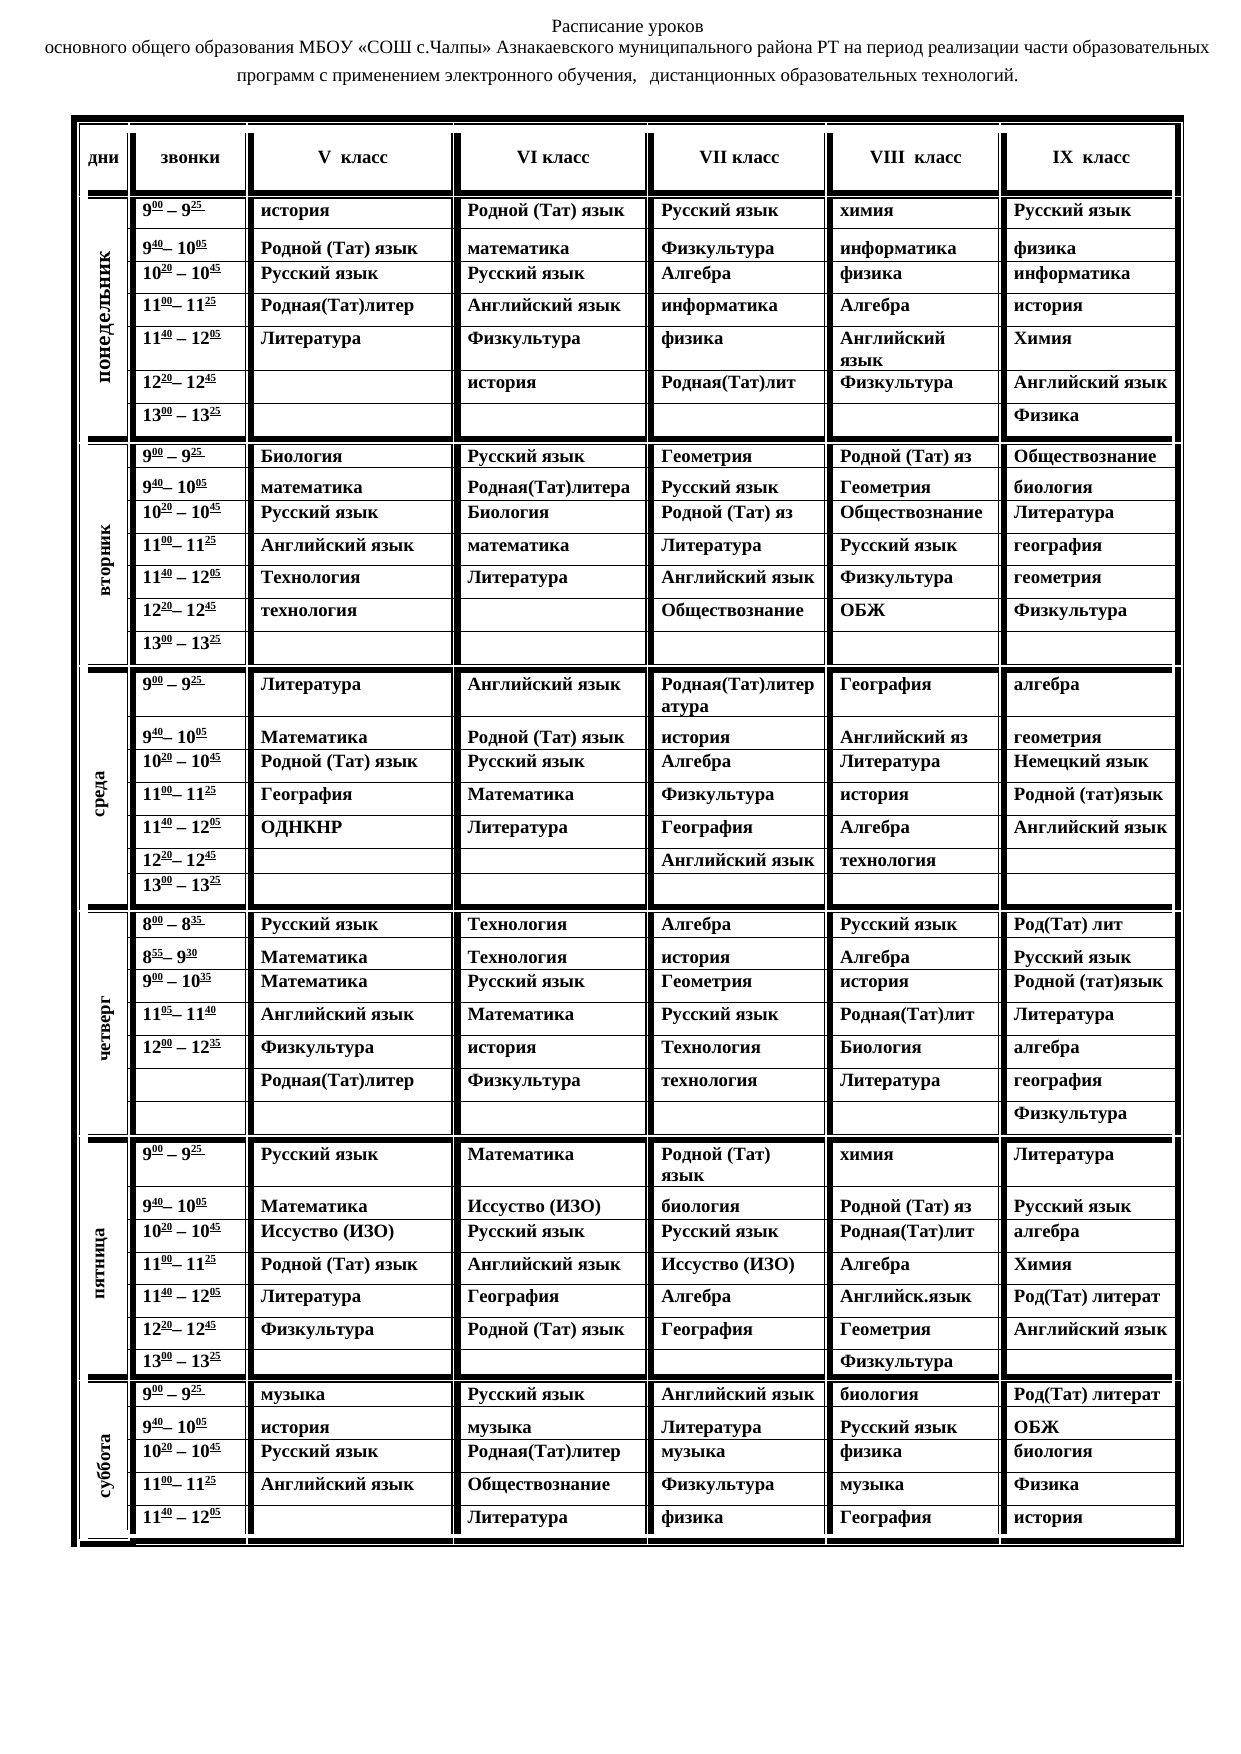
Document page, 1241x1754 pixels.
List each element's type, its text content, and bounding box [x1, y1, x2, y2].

table_cell Русский язык [654, 199, 824, 228]
table_cell 1105– 1140 [136, 1003, 245, 1035]
table_cell ОБЖ [833, 599, 998, 631]
table_cell Родной (Тат) язык [254, 229, 451, 261]
table_cell Английский язык [254, 534, 451, 565]
table_cell Технология [461, 913, 645, 937]
table_cell Литература [254, 327, 451, 370]
table_cell Алгебра [654, 1285, 824, 1317]
table_cell история [254, 1407, 451, 1439]
table_cell 900 – 925 [136, 445, 245, 467]
table_cell Физкультура [654, 1473, 824, 1505]
table_cell Обществознание [654, 599, 824, 631]
table_cell 900 – 925 [136, 199, 245, 228]
table_cell Русский язык [1003, 190, 1179, 228]
table_cell технология [833, 849, 998, 872]
table_cell Русский язык [254, 913, 451, 937]
table_cell суббота [77, 1374, 131, 1537]
table_cell 1140 – 1205 [131, 1506, 249, 1537]
table_cell Родной (Тат) язык [254, 1253, 451, 1284]
table_cell математика [461, 534, 645, 565]
table_cell Русский язык [654, 468, 824, 500]
table_cell 1100– 1125 [136, 783, 245, 815]
table_cell 1300 – 1325 [136, 632, 245, 664]
table_cell [254, 404, 451, 436]
table_header VI класс [456, 122, 650, 189]
table_cell [254, 874, 451, 904]
table_cell физика [1007, 229, 1175, 261]
table_cell 1100– 1125 [136, 534, 245, 565]
table_cell физика [833, 262, 998, 293]
table_cell 1100– 1125 [136, 1473, 245, 1505]
table_cell [1007, 632, 1175, 664]
table_cell Английский язык [1007, 371, 1175, 403]
table_cell математика [461, 229, 645, 261]
table_cell Литература [1003, 1134, 1179, 1186]
table_cell Литература [456, 1506, 650, 1537]
table_cell Родная(Тат)литер [254, 294, 451, 326]
table_cell история [654, 938, 824, 969]
table_cell Физкультура [461, 327, 645, 370]
table_cell география [1007, 1069, 1175, 1101]
table_cell [249, 1506, 456, 1537]
table_cell Русский язык [1007, 1187, 1175, 1219]
table_cell Русский язык [1007, 938, 1175, 969]
table_cell Физкультура [1007, 1102, 1175, 1133]
table_cell биология [1007, 1440, 1175, 1472]
text основного общего образования МБОУ «СОШ с.Чалпы» Азнакаевского муниципального района РТ на период реализации части образовательных программ с применением электронного обучения, дистанционных образовательных технологий. [44, 36, 1211, 87]
table_cell музыка [654, 1440, 824, 1472]
table_cell алгебра [1007, 1036, 1175, 1068]
table_cell Литература [1007, 1003, 1175, 1035]
table_cell Родная(Тат)литер [254, 1069, 451, 1101]
table_cell история [833, 970, 998, 1002]
table_cell 1300 – 1325 [136, 874, 245, 904]
table_cell алгебра [1007, 1220, 1175, 1252]
table_cell история [461, 371, 645, 403]
table_cell Алгебра [833, 816, 998, 847]
table_cell Литература [654, 534, 824, 565]
table_cell Физкультура [833, 566, 998, 598]
table_cell 1020 – 1045 [136, 262, 245, 293]
table_cell География [654, 816, 824, 847]
table_cell технология [254, 599, 451, 631]
table_cell [461, 1350, 645, 1373]
table_cell [461, 874, 645, 904]
table_cell [136, 1069, 245, 1101]
table_cell [833, 874, 998, 904]
table_cell Алгебра [833, 294, 998, 326]
table_cell Литература [833, 750, 998, 782]
table_cell ОДНКНР [254, 816, 451, 847]
table_cell [654, 404, 824, 436]
table_cell Русский язык [833, 1407, 998, 1439]
table_cell Родная(Тат)литература [654, 673, 824, 716]
table_cell Английский язык [461, 673, 645, 716]
text Расписание уроков [44, 15, 1211, 36]
table_cell Иссуство (ИЗО) [461, 1187, 645, 1219]
table_cell Иссуство (ИЗО) [254, 1220, 451, 1252]
table_cell Геометрия [833, 1318, 998, 1348]
table_cell физика [833, 1440, 998, 1472]
table_cell музыка [461, 1407, 645, 1439]
table_cell Родная(Тат)лит [833, 1220, 998, 1252]
table_cell География [461, 1285, 645, 1317]
table_cell алгебра [1003, 664, 1179, 716]
table_cell Математика [254, 938, 451, 969]
table_cell биология [833, 1383, 998, 1406]
table_header VIII класс [829, 122, 1002, 189]
table_cell Английский язык [654, 566, 824, 598]
table_cell геометрия [1007, 566, 1175, 598]
table_cell [461, 404, 645, 436]
table_cell география [1007, 534, 1175, 565]
table_cell 1100– 1125 [136, 294, 245, 326]
table_header VII класс [650, 122, 828, 189]
table_cell Физика [1007, 404, 1175, 436]
table_cell Английск.язык [833, 1285, 998, 1317]
table_cell история [461, 1036, 645, 1068]
table_cell Физкультура [461, 1069, 645, 1101]
table_cell Биология [833, 1036, 998, 1068]
table_cell информатика [1007, 262, 1175, 293]
table_cell Род(Тат) литерат [1007, 1285, 1175, 1317]
table_cell 1200 – 1235 [136, 1036, 245, 1068]
table_cell Родной (Тат) язык [461, 199, 645, 228]
table_cell Русский язык [461, 1220, 645, 1252]
table_cell история [833, 783, 998, 815]
table_cell Род(Тат) лит [1003, 904, 1179, 937]
table_cell Родная(Тат)литер [461, 1440, 645, 1472]
table_cell 1220– 1245 [136, 849, 245, 872]
table_cell Химия [1007, 1253, 1175, 1284]
table_cell [254, 849, 451, 872]
table_cell [254, 1350, 451, 1373]
table_cell Родной (тат)язык [1007, 970, 1175, 1002]
table_cell Литература [461, 566, 645, 598]
table_cell Технология [461, 938, 645, 969]
table_cell [254, 632, 451, 664]
table_cell Английский язык [461, 1253, 645, 1284]
table_cell [833, 632, 998, 664]
table_cell География [654, 1318, 824, 1348]
table_cell математика [254, 468, 451, 500]
table_cell 800 – 835 [136, 913, 245, 937]
table_cell 940– 1005 [136, 1407, 245, 1439]
table_cell Английский язык [833, 327, 998, 370]
table_cell [254, 371, 451, 403]
table_cell Родной (Тат) язык [254, 750, 451, 782]
table_cell География [829, 1506, 1002, 1537]
table_cell Физкультура [654, 229, 824, 261]
table_cell химия [833, 199, 998, 228]
table_cell [654, 1102, 824, 1133]
table_cell Иссуство (ИЗО) [654, 1253, 824, 1284]
table_cell Русский язык [461, 262, 645, 293]
table_cell Русский язык [461, 445, 645, 467]
table_cell история [1003, 1506, 1175, 1537]
table_cell Русский язык [461, 750, 645, 782]
table_cell 1020 – 1045 [136, 501, 245, 532]
table_cell География [254, 783, 451, 815]
table_cell [654, 874, 824, 904]
table_cell Литература [1007, 501, 1175, 532]
table_cell 1100– 1125 [136, 1253, 245, 1284]
table_cell Математика [254, 717, 451, 749]
table_cell Алгебра [833, 1253, 998, 1284]
table_cell 940– 1005 [136, 229, 245, 261]
table_cell 940– 1005 [136, 468, 245, 500]
table_cell Обществознание [833, 501, 998, 532]
table_cell 1140 – 1205 [136, 327, 245, 370]
table_cell Математика [254, 970, 451, 1002]
table_cell Русский язык [254, 1440, 451, 1472]
table_cell 1300 – 1325 [136, 1350, 245, 1373]
table_cell Литература [833, 1069, 998, 1101]
table_cell Алгебра [654, 750, 824, 782]
table_cell история [1007, 294, 1175, 326]
table_cell Литература [654, 1407, 824, 1439]
table_cell 1140 – 1205 [136, 1285, 245, 1317]
table_cell 1020 – 1045 [136, 750, 245, 782]
table_cell Физкультура [654, 783, 824, 815]
table_cell 1020 – 1045 [136, 1440, 245, 1472]
table_cell Физкультура [833, 1350, 998, 1373]
table_cell пятница [77, 1134, 131, 1373]
table_cell Русский язык [461, 970, 645, 1002]
table_cell [461, 849, 645, 872]
table_cell 900 – 1035 [136, 970, 245, 1002]
table_cell Родной (Тат) яз [833, 1187, 998, 1219]
table_cell Физкультура [254, 1036, 451, 1068]
table_cell вторник [77, 436, 131, 664]
table_cell Математика [461, 783, 645, 815]
table_cell Математика [461, 1003, 645, 1035]
table_cell [833, 404, 998, 436]
table_cell [254, 1102, 451, 1133]
table_cell Биология [461, 501, 645, 532]
table_cell Род(Тат) литерат [1003, 1374, 1179, 1406]
table_cell Обществознание [461, 1473, 645, 1505]
table_cell [654, 632, 824, 664]
table_cell 900 – 925 [136, 1143, 245, 1186]
table_cell Русский язык [654, 1220, 824, 1252]
table_cell Русский язык [254, 501, 451, 532]
table_cell Алгебра [654, 262, 824, 293]
table_cell геометрия [1007, 717, 1175, 749]
table_cell четверг [77, 904, 131, 1133]
table_cell физика [650, 1506, 828, 1537]
table_cell Родной (Тат) язык [654, 1143, 824, 1186]
table_cell Немецкий язык [1007, 750, 1175, 782]
table_cell Английский язык [1007, 816, 1175, 847]
table_cell Литература [254, 673, 451, 716]
table_cell Математика [254, 1187, 451, 1219]
table_cell [461, 1102, 645, 1133]
table_cell Физкультура [833, 371, 998, 403]
table_cell технология [654, 1069, 824, 1101]
table_cell 1220– 1245 [136, 1318, 245, 1348]
table_cell Геометрия [654, 445, 824, 467]
table_cell музыка [833, 1473, 998, 1505]
table_cell 940– 1005 [136, 717, 245, 749]
table_cell Русский язык [254, 262, 451, 293]
table_cell Родной (Тат) язык [461, 1318, 645, 1348]
table_header V класс [249, 122, 456, 189]
table_cell [461, 599, 645, 631]
table_cell Русский язык [654, 1003, 824, 1035]
table_cell Алгебра [654, 913, 824, 937]
table_cell Технология [654, 1036, 824, 1068]
table_cell музыка [254, 1383, 451, 1406]
table_cell Физика [1007, 1473, 1175, 1505]
table_cell Английский язык [461, 294, 645, 326]
table_cell 855– 930 [136, 938, 245, 969]
table_cell ОБЖ [1007, 1407, 1175, 1439]
table_cell химия [833, 1143, 998, 1186]
table_cell Родная(Тат)лит [654, 371, 824, 403]
table_cell информатика [654, 294, 824, 326]
table_cell Технология [254, 566, 451, 598]
table_cell информатика [833, 229, 998, 261]
table_cell 940– 1005 [136, 1187, 245, 1219]
table_cell Родной (Тат) яз [833, 445, 998, 467]
table_cell Геометрия [833, 468, 998, 500]
table_cell Родной (Тат) язык [461, 717, 645, 749]
table_cell история [254, 199, 451, 228]
table_cell Родная(Тат)литера [461, 468, 645, 500]
table_header дни [77, 122, 131, 189]
table_cell 900 – 925 [136, 1383, 245, 1406]
table_cell Биология [254, 445, 451, 467]
table_cell [1007, 1350, 1175, 1373]
table_cell 1220– 1245 [136, 371, 245, 403]
table_cell География [833, 673, 998, 716]
table_cell история [654, 717, 824, 749]
table_cell Английский язык [654, 849, 824, 872]
table_cell понедельник [77, 190, 131, 436]
table_header звонки [131, 122, 249, 189]
table_cell биология [1007, 468, 1175, 500]
table_cell Физкультура [254, 1318, 451, 1348]
table_cell Русский язык [461, 1383, 645, 1406]
table_cell Математика [461, 1143, 645, 1186]
table_cell [461, 632, 645, 664]
table_cell Родная(Тат)лит [833, 1003, 998, 1035]
table_cell [654, 1350, 824, 1373]
table_cell 1020 – 1045 [136, 1220, 245, 1252]
table_cell 900 – 925 [136, 673, 245, 716]
table_cell Литература [461, 816, 645, 847]
table_cell Родной (Тат) яз [654, 501, 824, 532]
table_cell 1140 – 1205 [136, 816, 245, 847]
table_header IX класс [1003, 125, 1175, 189]
table_cell Русский язык [833, 534, 998, 565]
table_cell [833, 1102, 998, 1133]
table_cell Химия [1007, 327, 1175, 370]
table_cell [1007, 874, 1175, 904]
table_cell Английский яз [833, 717, 998, 749]
table_cell Родной (тат)язык [1007, 783, 1175, 815]
table_cell Алгебра [833, 938, 998, 969]
table_cell [136, 1102, 245, 1133]
table_cell среда [77, 664, 131, 904]
table_cell Русский язык [254, 1143, 451, 1186]
table_cell [1007, 849, 1175, 872]
table_cell 1140 – 1205 [136, 566, 245, 598]
table_cell Английский язык [254, 1473, 451, 1505]
table_cell физика [654, 327, 824, 370]
table_cell 1300 – 1325 [136, 404, 245, 436]
table_cell Геометрия [654, 970, 824, 1002]
table_cell Обществознание [1003, 436, 1179, 467]
table_cell биология [654, 1187, 824, 1219]
table_cell Английский язык [1007, 1318, 1175, 1348]
table_cell Английский язык [254, 1003, 451, 1035]
table_cell Русский язык [833, 913, 998, 937]
table_cell Литература [254, 1285, 451, 1317]
table_cell Английский язык [654, 1383, 824, 1406]
table_cell Физкультура [1007, 599, 1175, 631]
table_cell 1220– 1245 [136, 599, 245, 631]
